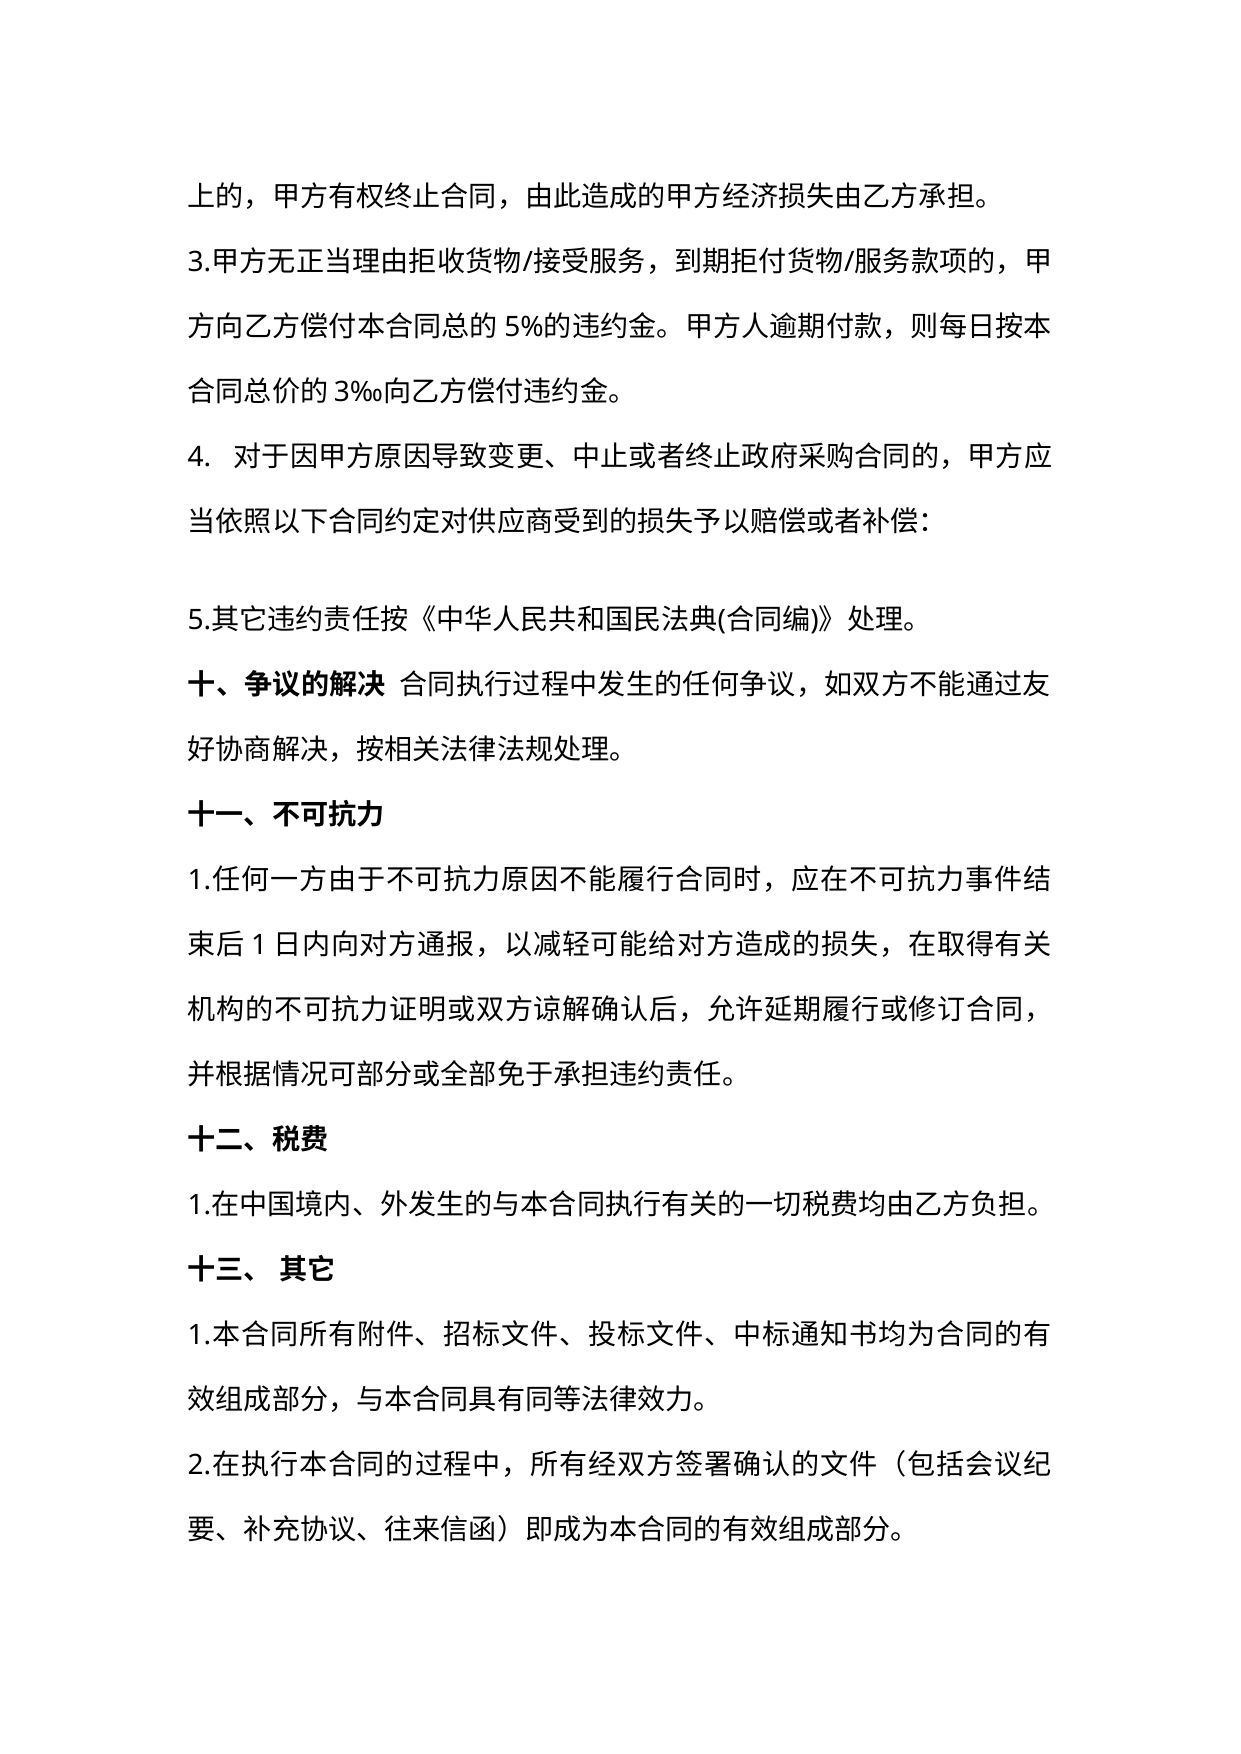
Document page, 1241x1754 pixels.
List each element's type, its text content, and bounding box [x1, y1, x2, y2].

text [187, 162, 1053, 227]
text 5.其它违约责任按《中华人民共和国民法典(合同编)》处理。 [187, 584, 1053, 649]
text 1.在中国境内、外发生的与本合同执行有关的一切税费均由乙方负担。 [187, 1169, 1053, 1234]
text 2.在执行本合同的过程中，所有经双方签署确认的文件（包括会议纪要、补充协议、往来信函）即成为本合同的有效组成部分。 [187, 1429, 1053, 1559]
text 十三、 其它 [187, 1234, 1053, 1299]
text 十、争议的解决 合同执行过程中发生的任何争议，如双方不能通过友好协商解决，按相关法律法规处理。 [187, 649, 1053, 779]
text 十一、不可抗力 [187, 779, 1053, 844]
text 1.任何一方由于不可抗力原因不能履行合同时，应在不可抗力事件结束后1日内向对方通报，以减轻可能给对方造成的损失，在取得有关机构的不可抗力证明或双方谅解确认后，允许延期履行或修订合同，并根据情况可部分或全部免于承担违约责任。 [187, 844, 1053, 1104]
text 1.本合同所有附件、招标文件、投标文件、中标通知书均为合同的有效组成部分，与本合同具有同等法律效力。 [187, 1299, 1053, 1429]
text 十二、税费 [187, 1104, 1053, 1169]
text 3.甲方无正当理由拒收货物/接受服务，到期拒付货物/服务款项的，甲方向乙方偿付本合同总的5%的违约金。甲方人逾期付款，则每日按本合同总价的3‰向乙方偿付违约金。 [187, 227, 1053, 422]
text 4. 对于因甲方原因导致变更、中止或者终止政府采购合同的，甲方应当依照以下合同约定对供应商受到的损失予以赔偿或者补偿： [187, 422, 1053, 552]
